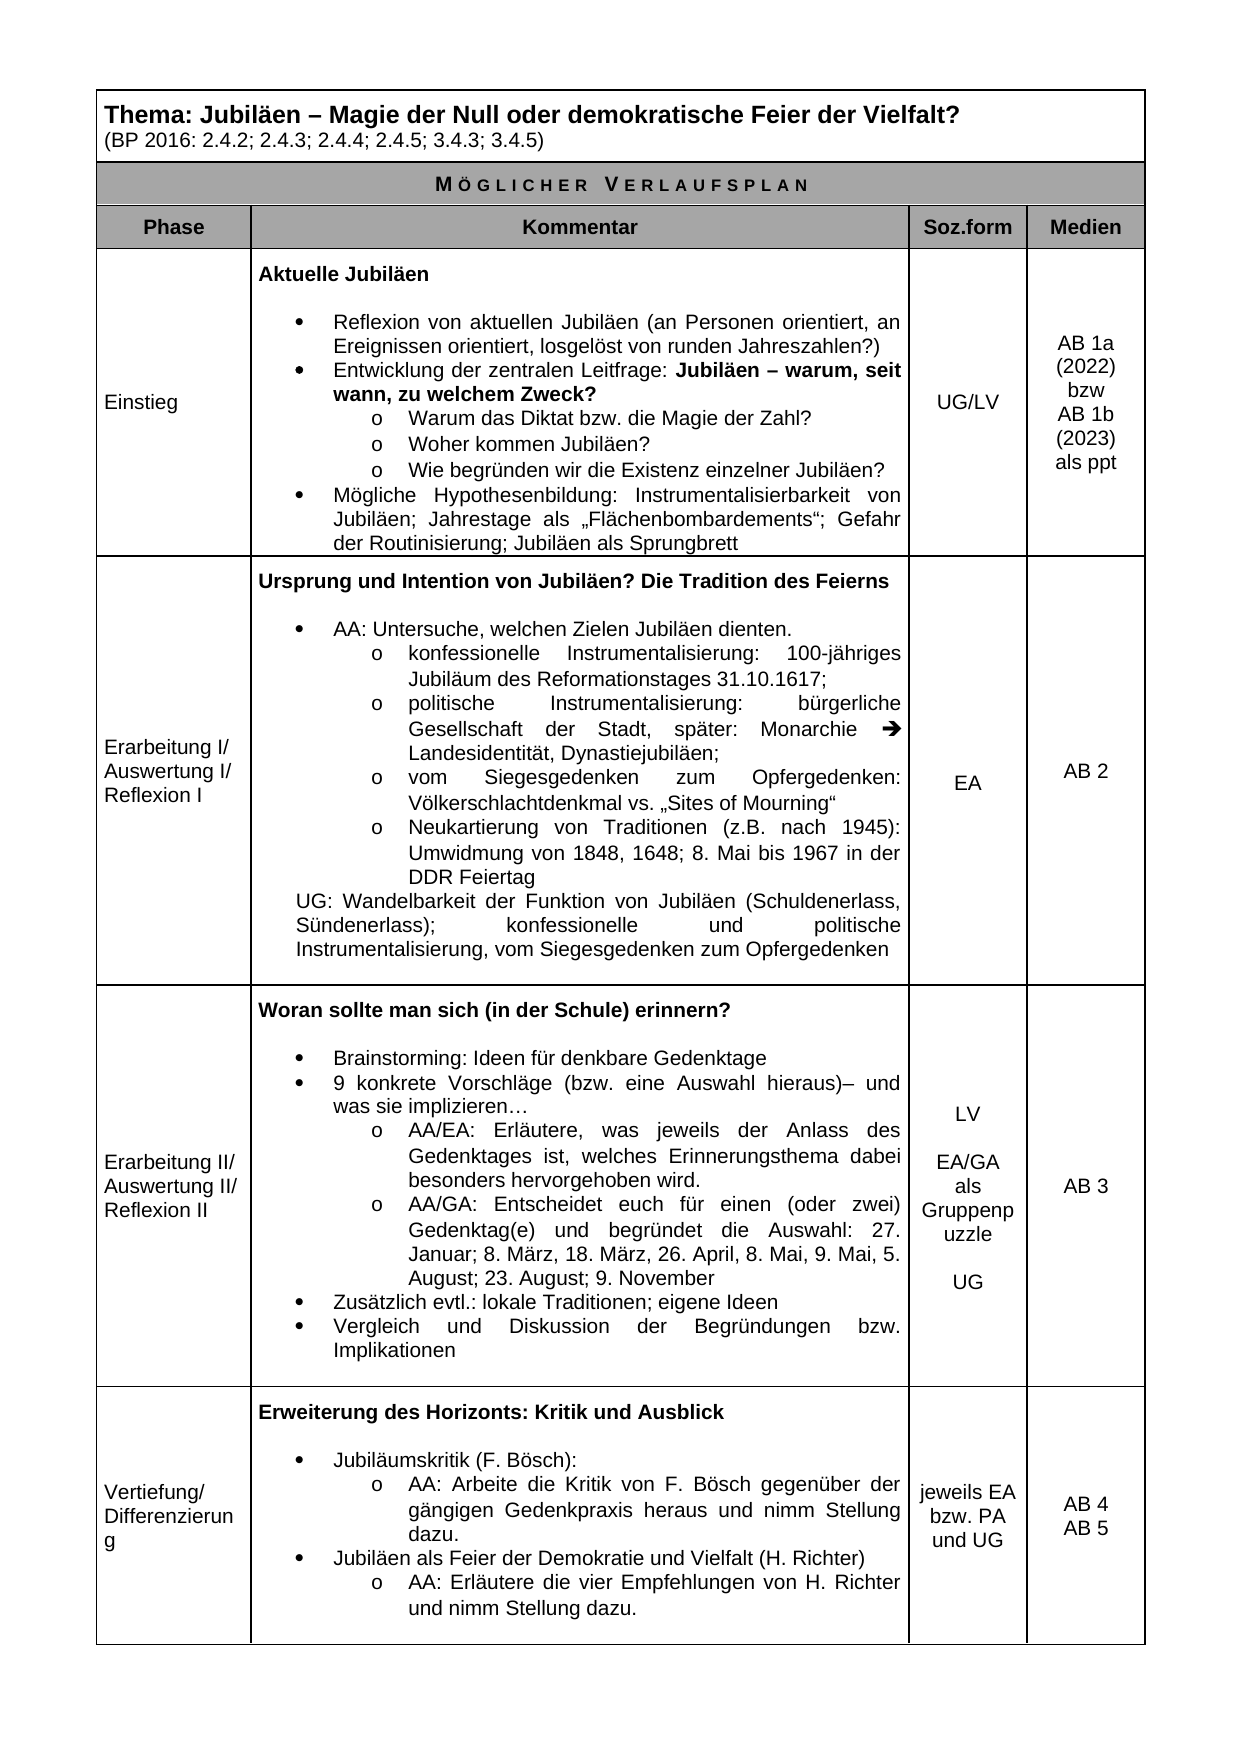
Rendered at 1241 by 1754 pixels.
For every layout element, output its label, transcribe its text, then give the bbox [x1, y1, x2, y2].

table_cell jeweils EA bzw. PA und UG [910, 1387, 1026, 1643]
table_cell EA [910, 557, 1026, 984]
table_cell AB 1a (2022) bzw AB 1b (2023) als ppt [1028, 249, 1144, 555]
table_cell Soz.form [910, 206, 1026, 248]
table_header Thema: Jubiläen – Magie der Null oder demokratische Feier der Vielfalt? (BP 2016: 2.4.2; 2.4.3; 2.4.4; 2.4.5; 3.4.3; 3.4.5) [97, 91, 1144, 161]
table_cell Erarbeitung II/ Auswertung II/ Reflexion II [97, 986, 250, 1386]
table_cell LV EA/GA als Gruppenpuzzle UG [910, 986, 1026, 1386]
table_cell Erarbeitung I/ Auswertung I/ Reflexion I [97, 557, 250, 984]
table_cell AB 2 [1028, 557, 1144, 984]
table_cell Woran sollte man sich (in der Schule) erinnern? Brainstorming: Ideen für denkbare Gedenktage 9 konkrete Vorschläge (bzw. eine Auswahl hieraus)– und was sie implizieren… AA/EA: Erläutere, was jeweils der Anlass des Gedenktages ist, welches Erinnerungsthema dabei besonders hervorgehoben wird. AA/GA: Entscheidet euch für einen (oder zwei) Gedenktag(e) und begründet die Auswahl: 27. Januar; 8. März, 18. März, 26. April, 8. Mai, 9. Mai, 5. August; 23. August; 9. November Zusätzlich evtl.: lokale Traditionen; eigene Ideen Vergleich und Diskussion der Begründungen bzw. Implikationen [252, 986, 908, 1386]
table_cell Kommentar [252, 206, 908, 248]
table_cell Einstieg [97, 249, 250, 555]
table_cell Phase [97, 206, 250, 248]
table_cell UG/LV [910, 249, 1026, 555]
table_cell Erweiterung des Horizonts: Kritik und Ausblick Jubiläumskritik (F. Bösch): AA: Arbeite die Kritik von F. Bösch gegenüber der gängigen Gedenkpraxis heraus und nimm Stellung dazu. Jubiläen als Feier der Demokratie und Vielfalt (H. Richter) AA: Erläutere die vier Empfehlungen von H. Richter und nimm Stellung dazu. [252, 1387, 908, 1643]
table_cell AB 3 [1028, 986, 1144, 1386]
table_cell AB 4 AB 5 [1028, 1387, 1144, 1643]
table_cell M ö g l i c h e r V e r l a u f s p l a n [97, 163, 1144, 204]
table_cell Medien [1028, 206, 1144, 248]
table_cell Ursprung und Intention von Jubiläen? Die Tradition des Feierns AA: Untersuche, welchen Zielen Jubiläen dienten. konfessionelle Instrumentalisierung: 100-jähriges Jubiläum des Reformationstages 31.10.1617; politische Instrumentalisierung: bürgerliche Gesellschaft der Stadt, später: Monarchie Landesidentität, Dynastiejubiläen; vom Siegesgedenken zum Opfergedenken: Völkerschlachtdenkmal vs. „Sites of Mourning“ Neukartierung von Traditionen (z.B. nach 1945): Umwidmung von 1848, 1648; 8. Mai bis 1967 in der DDR Feiertag UG: Wandelbarkeit der Funktion von Jubiläen (Schuldenerlass, Sündenerlass); konfessionelle und politische Instrumentalisierung, vom Siegesgedenken zum Opfergedenken [252, 557, 908, 984]
table_cell Aktuelle Jubiläen Reflexion von aktuellen Jubiläen (an Personen orientiert, an Ereignissen orientiert, losgelöst von runden Jahreszahlen?) Entwicklung der zentralen Leitfrage: Jubiläen – warum, seit wann, zu welchem Zweck? Warum das Diktat bzw. die Magie der Zahl? Woher kommen Jubiläen? Wie begründen wir die Existenz einzelner Jubiläen? Mögliche Hypothesenbildung: Instrumentalisierbarkeit von Jubiläen; Jahrestage als „Flächenbombardements“; Gefahr der Routinisierung; Jubiläen als Sprungbrett [252, 249, 908, 555]
table_cell Vertiefung/Differenzierung [97, 1387, 250, 1643]
